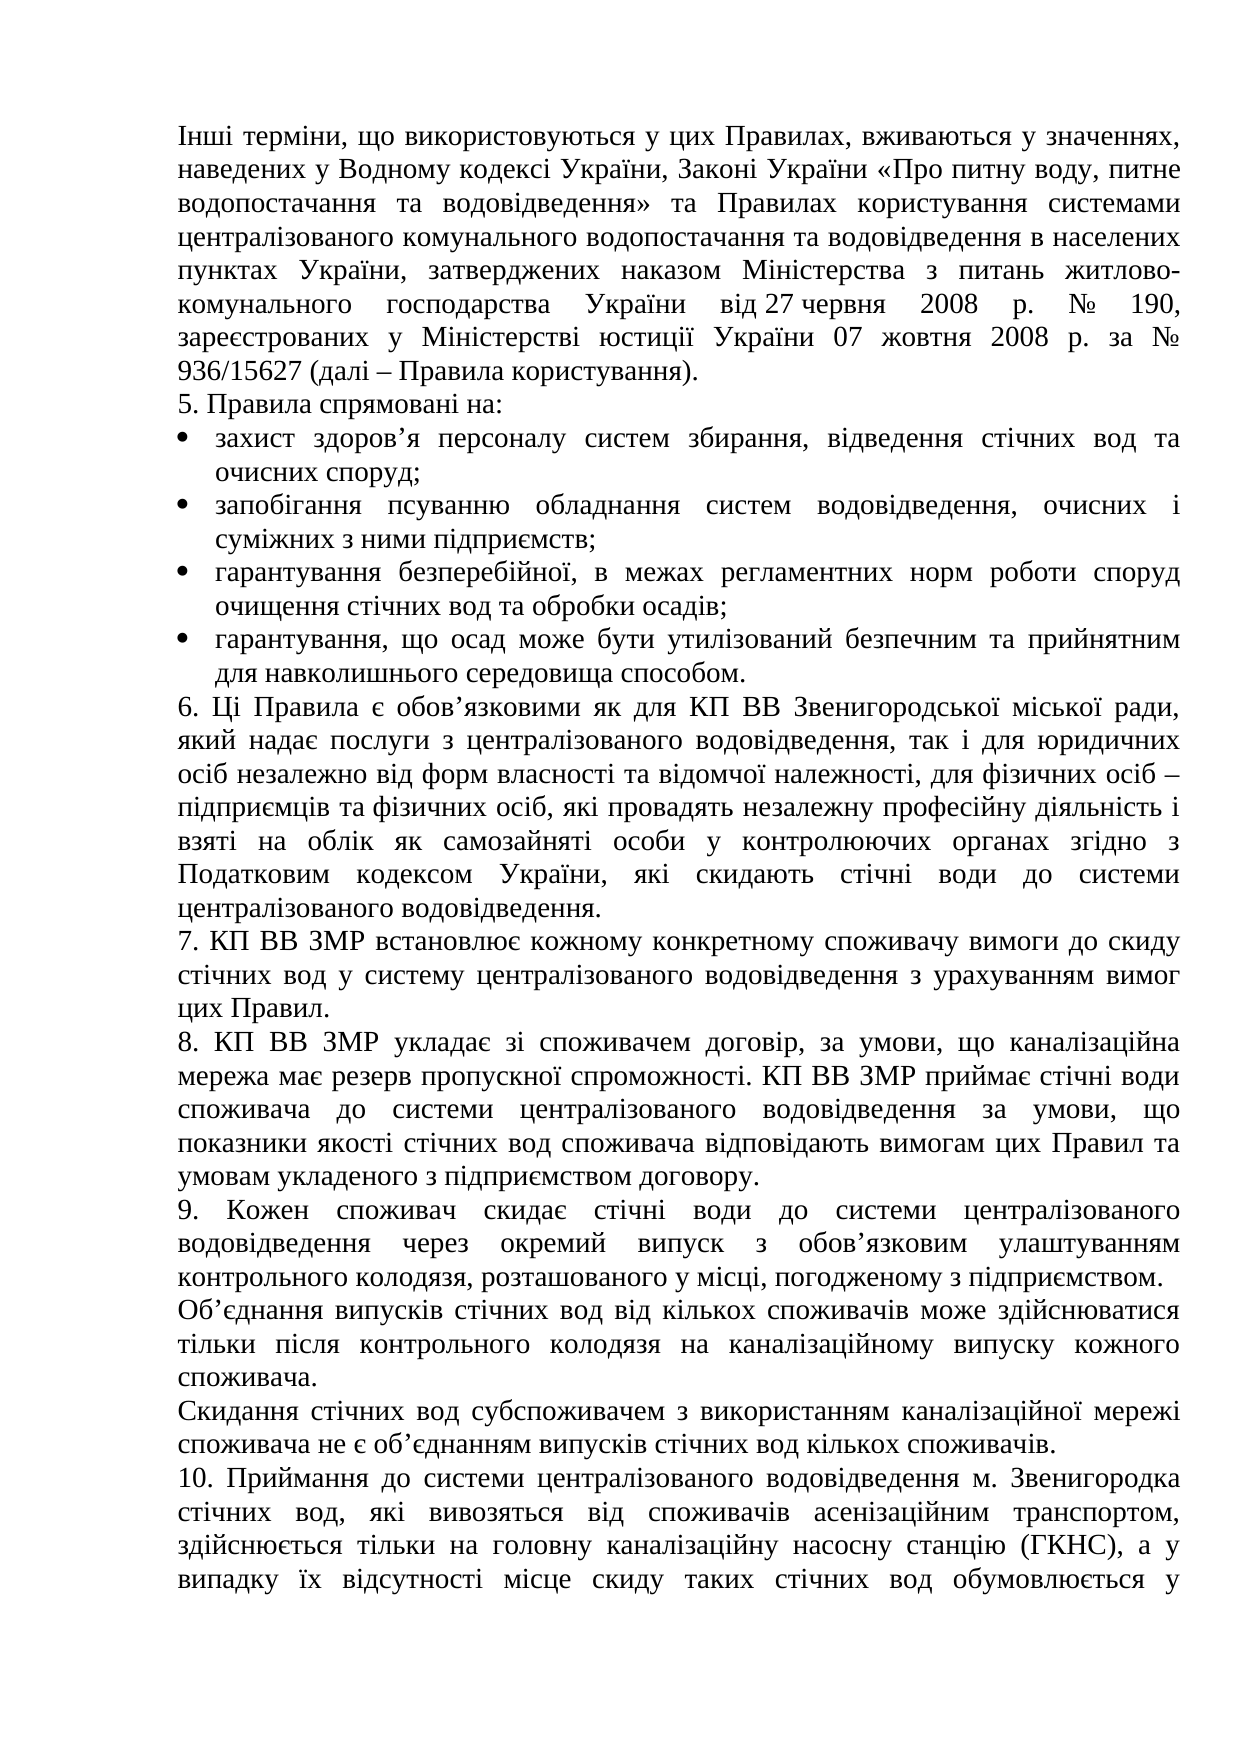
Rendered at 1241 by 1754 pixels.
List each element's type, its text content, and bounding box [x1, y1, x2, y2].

list гарантування, що осад може бути утилізований безпечним та прийнятним для навколишнього середовища способом. [177, 622, 1181, 689]
text 5. Правила спрямовані на: [177, 386, 1181, 420]
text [177, 1460, 1181, 1594]
text 6. Ці Правила є обов’язковими як для КП ВВ Звенигородської міської ради, який надає послуги з централізованого водовідведення, так і для юридичних осіб незалежно від форм власності та відомчої належності, для фізичних осіб – підприємців та фізичних осіб, які провадять незалежну професійну діяльність і взяті на облік як самозайняті особи у контролюючих органах згідно з Податковим кодексом України, які скидають стічні води до системи централізованого водовідведення. [177, 689, 1181, 923]
list гарантування безперебійної, в межах регламентних норм роботи споруд очищення стічних вод та обробки осадів; [177, 554, 1181, 622]
text Об’єднання випусків стічних вод від кількох споживачів може здійснюватися тільки після контрольного колодязя на каналізаційному випуску кожного споживача. [177, 1292, 1181, 1393]
text Скидання стічних вод субспоживачем з використанням каналізаційної мережі споживача не є об’єднанням випусків стічних вод кількох споживачів. [177, 1393, 1181, 1460]
text 8. КП ВВ ЗМР укладає зі споживачем договір, за умови, що каналізаційна мережа має резерв пропускної спроможності. КП ВВ ЗМР приймає стічні води споживача до системи централізованого водовідведення за умови, що показники якості стічних вод споживача відповідають вимогам цих Правил та умовам укладеного з підприємством договору. [177, 1024, 1181, 1192]
text 7. КП ВВ ЗМР встановлює кожному конкретному споживачу вимоги до скиду стічних вод у систему централізованого водовідведення з урахуванням вимог цих Правил. [177, 923, 1181, 1024]
text 9. Кожен споживач скидає стічні води до системи централізованого водовідведення через окремий випуск з обов’язковим улаштуванням контрольного колодязя, розташованого у місці, погодженому з підприємством. [177, 1192, 1181, 1292]
list захист здоров’я персоналу систем збирання, відведення стічних вод та очисних споруд; [177, 420, 1181, 487]
list запобігання псуванню обладнання систем водовідведення, очисних і суміжних з ними підприємств; [177, 487, 1181, 554]
text Інші терміни, що використовуються у цих Правилах, вживаються у значеннях, наведених у Водному кодексі України, Законі України «Про питну воду, питне водопостачання та водовідведення» та Правилах користування системами централізованого комунального водопостачання та водовідведення в населених пунктах України, затверджених наказом Міністерства з питань житлово-комунального господарства України від 27 червня 2008 р. № 190, зареєстрованих у Міністерстві юстиції України 07 жовтня 2008 р. за № 936/15627 (далі – Правила користування). [177, 118, 1181, 386]
